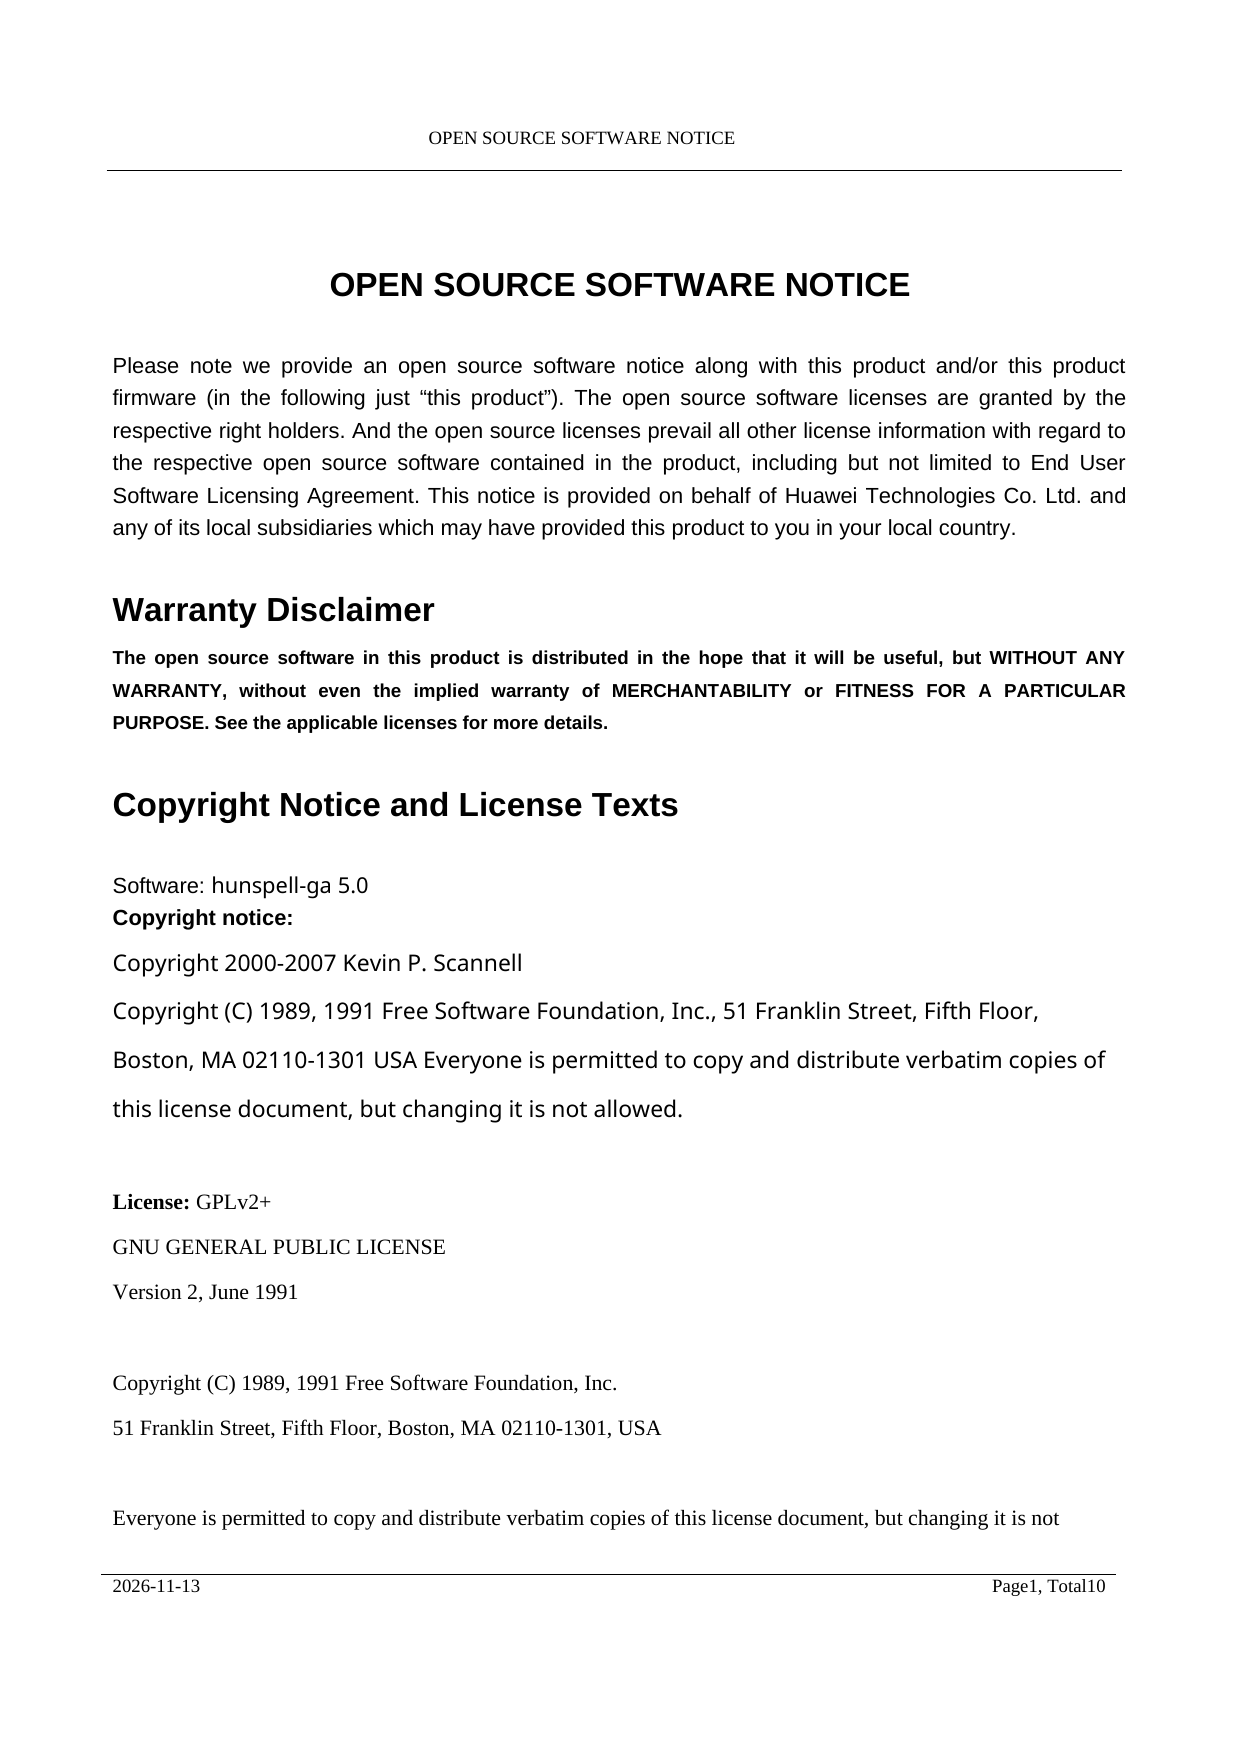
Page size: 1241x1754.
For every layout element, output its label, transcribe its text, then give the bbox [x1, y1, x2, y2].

text Please note we provide an open source software notice along with this product and/or this product firmware (in the following just “this product”). The open source software licenses are granted by the respective right holders. And the open source licenses prevail all other license information with regard to the respective open source software contained in the product, including but not limited to End User Software Licensing Agreement. This notice is provided on behalf of Huawei Technologies Co. Ltd. and any of its local subsidiaries which may have provided this product to you in your local country. [112, 349, 1128, 544]
text Warranty Disclaimer [112, 576, 1128, 641]
text Software: hunspell-ga 5.0 [112, 869, 1128, 901]
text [112, 1501, 1128, 1534]
text 51 Franklin Street, Fifth Floor, Boston, MA 02110-1301, USA [112, 1411, 1128, 1443]
text GNU GENERAL PUBLIC LICENSE [112, 1231, 1128, 1263]
text Copyright (C) 1989, 1991 Free Software Foundation, Inc. [112, 1366, 1128, 1398]
text OPEN SOURCE SOFTWARE NOTICE [112, 251, 1128, 316]
text Copyright Notice and License Texts [112, 771, 1128, 836]
text The open source software in this product is distributed in the hope that it will be useful, but WITHOUT ANY WARRANTY, without even the implied warranty of MERCHANTABILITY or FITNESS FOR A PARTICULAR PURPOSE. See the applicable licenses for more details. [112, 641, 1128, 739]
text Copyright (C) 1989, 1991 Free Software Foundation, Inc., 51 Franklin Street, Fifth Floor, Boston, MA 02110-1301 USA Everyone is permitted to copy and distribute verbatim copies of this license document, but changing it is not allowed. [112, 995, 1128, 1125]
text License: GPLv2+ [112, 1185, 1128, 1218]
text Copyright notice: [112, 901, 1128, 934]
text Copyright 2000-2007 Kevin P. Scannell [112, 947, 1128, 979]
text Version 2, June 1991 [112, 1276, 1128, 1308]
